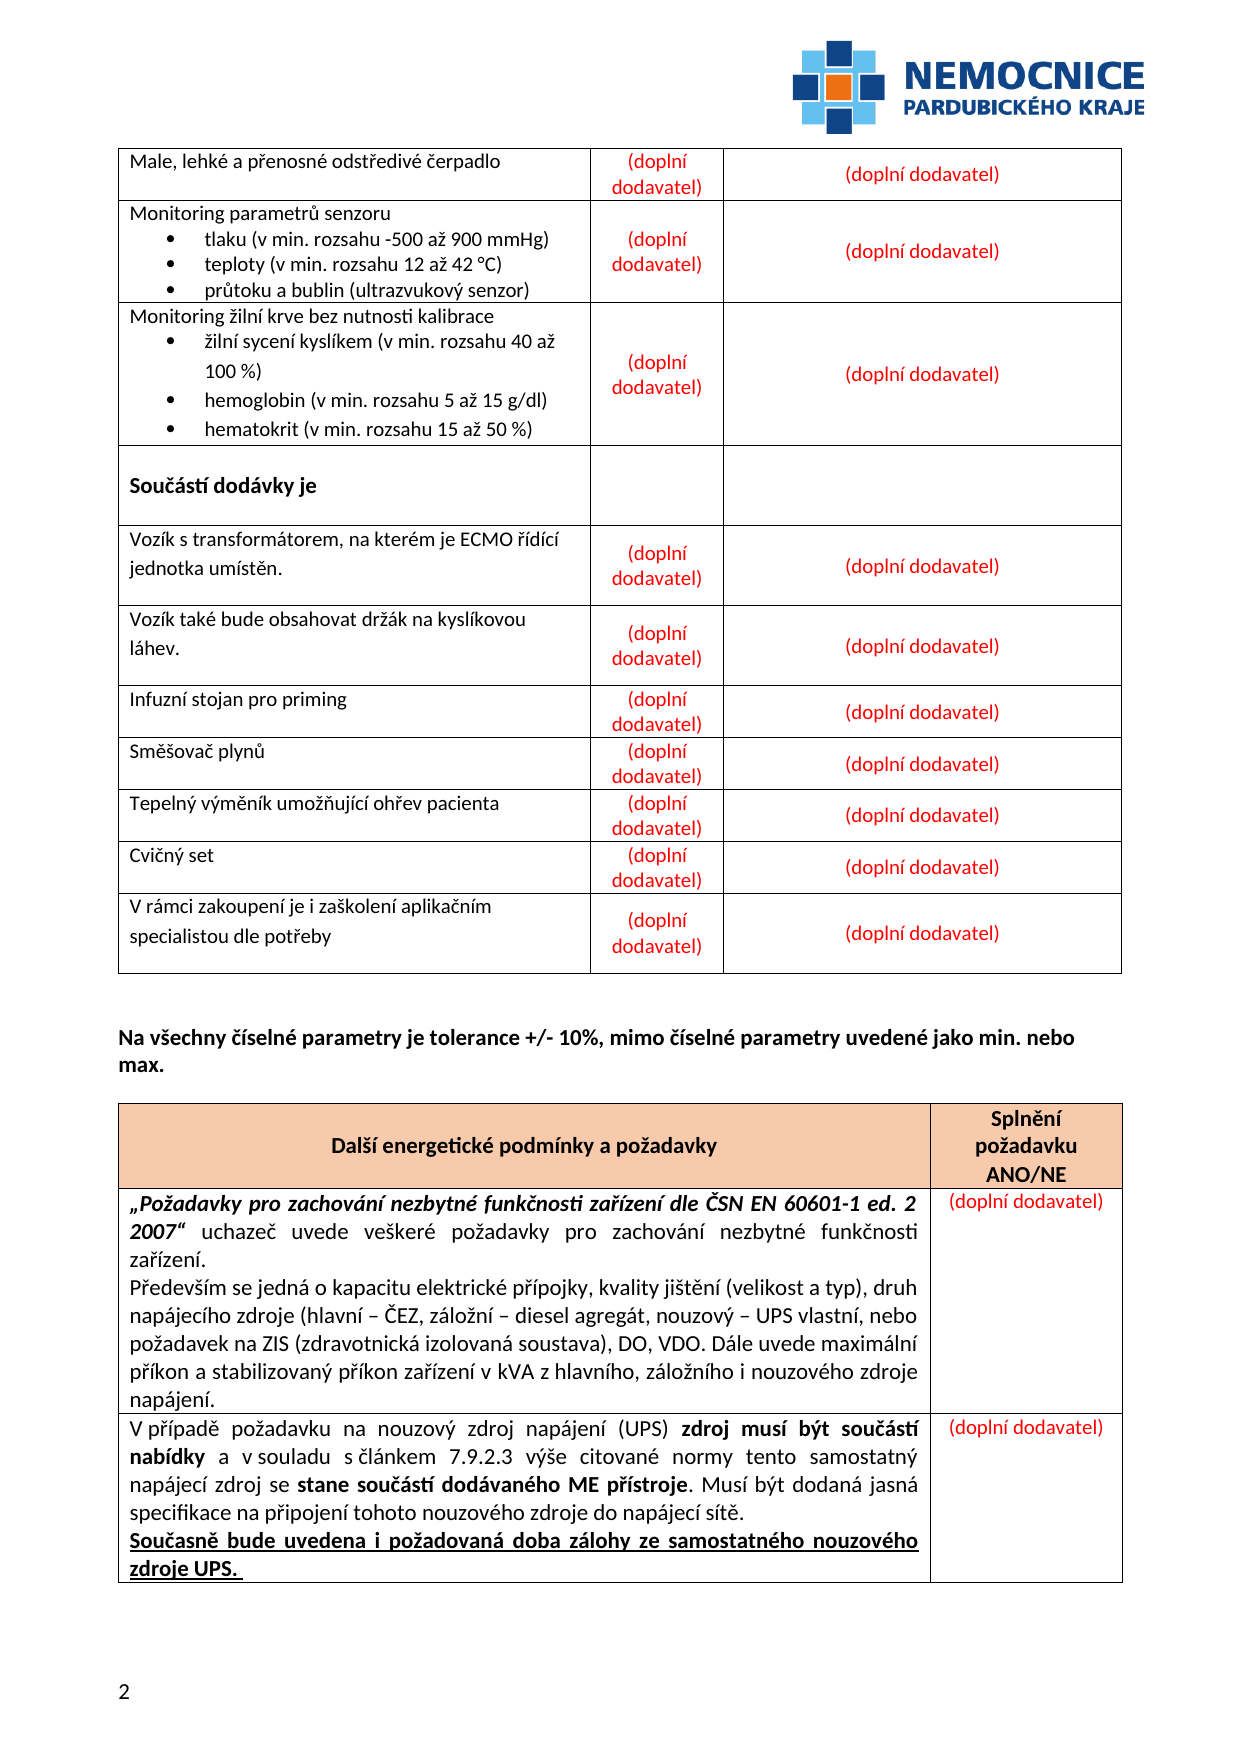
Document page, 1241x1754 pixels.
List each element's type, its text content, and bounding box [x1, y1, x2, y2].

table_cell Monitoring žilní krve bez nutnosti kalibrace žilní sycení kyslíkem (v min. rozsahu 40 až 100 %) hemoglobin (v min. rozsahu 5 až 15 g/dl) hematokrit (v min. rozsahu 15 až 50 %) [119, 303, 590, 445]
table_cell (doplní dodavatel) [931, 1414, 1122, 1582]
table_cell (doplní dodavatel) [724, 738, 1121, 789]
table_cell [724, 446, 1121, 525]
table_cell (doplní dodavatel) [724, 686, 1121, 737]
table_cell Cvičný set [119, 842, 590, 893]
table_cell [591, 446, 723, 525]
table_cell (doplní dodavatel) [591, 303, 723, 445]
table_cell Male, lehké a přenosné odstředivé čerpadlo [119, 149, 590, 199]
table_cell (doplní dodavatel) [931, 1189, 1122, 1413]
table_cell (doplní dodavatel) [724, 149, 1121, 199]
table_cell (doplní dodavatel) [591, 201, 723, 302]
table_cell Součástí dodávky je [119, 446, 590, 525]
table_cell (doplní dodavatel) [591, 686, 723, 737]
table_cell (doplní dodavatel) [591, 894, 723, 973]
table_cell (doplní dodavatel) [591, 738, 723, 789]
table_header Splnění požadavku ANO/NE [931, 1104, 1122, 1188]
table_cell Tepelný výměník umožňující ohřev pacienta [119, 790, 590, 841]
table_cell (doplní dodavatel) [724, 606, 1121, 685]
table_cell (doplní dodavatel) [724, 894, 1121, 973]
subtitle Na všechny číselné parametry je tolerance +/- 10%, mimo číselné parametry uvedené jako min. nebo max. [118, 1023, 1122, 1079]
table_cell (doplní dodavatel) [724, 303, 1121, 445]
picture [791, 39, 1145, 135]
table_cell Infuzní stojan pro priming [119, 686, 590, 737]
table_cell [119, 1414, 930, 1582]
table_cell Směšovač plynů [119, 738, 590, 789]
table_cell (doplní dodavatel) [724, 842, 1121, 893]
table_cell (doplní dodavatel) [591, 606, 723, 685]
table_cell (doplní dodavatel) [591, 149, 723, 199]
table_cell Vozík také bude obsahovat držák na kyslíkovou láhev. [119, 606, 590, 685]
table_cell V rámci zakoupení je i zaškolení aplikačním specialistou dle potřeby [119, 894, 590, 973]
table_cell (doplní dodavatel) [591, 526, 723, 605]
table_cell (doplní dodavatel) [591, 842, 723, 893]
table_cell (doplní dodavatel) [591, 790, 723, 841]
table_cell (doplní dodavatel) [724, 790, 1121, 841]
table_cell (doplní dodavatel) [724, 201, 1121, 302]
table_header Další energetické podmínky a požadavky [119, 1104, 930, 1188]
table_cell „Požadavky pro zachování nezbytné funkčnosti zařízení dle ČSN EN 60601-1 ed. 2 2007“ uchazeč uvede veškeré požadavky pro zachování nezbytné funkčnosti zařízení. Především se jedná o kapacitu elektrické přípojky, kvality jištění (velikost a typ), druh napájecího zdroje (hlavní – ČEZ, záložní – diesel agregát, nouzový – UPS vlastní, nebo požadavek na ZIS (zdravotnická izolovaná soustava), DO, VDO. Dále uvede maximální příkon a stabilizovaný příkon zařízení v kVA z hlavního, záložního i nouzového zdroje napájení. [119, 1189, 930, 1413]
table_cell (doplní dodavatel) [724, 526, 1121, 605]
table_cell Vozík s transformátorem, na kterém je ECMO řídící jednotka umístěn. [119, 526, 590, 605]
table_cell Monitoring parametrů senzoru tlaku (v min. rozsahu -500 až 900 mmHg) teploty (v min. rozsahu 12 až 42 °C) průtoku a bublin (ultrazvukový senzor) [119, 201, 590, 302]
